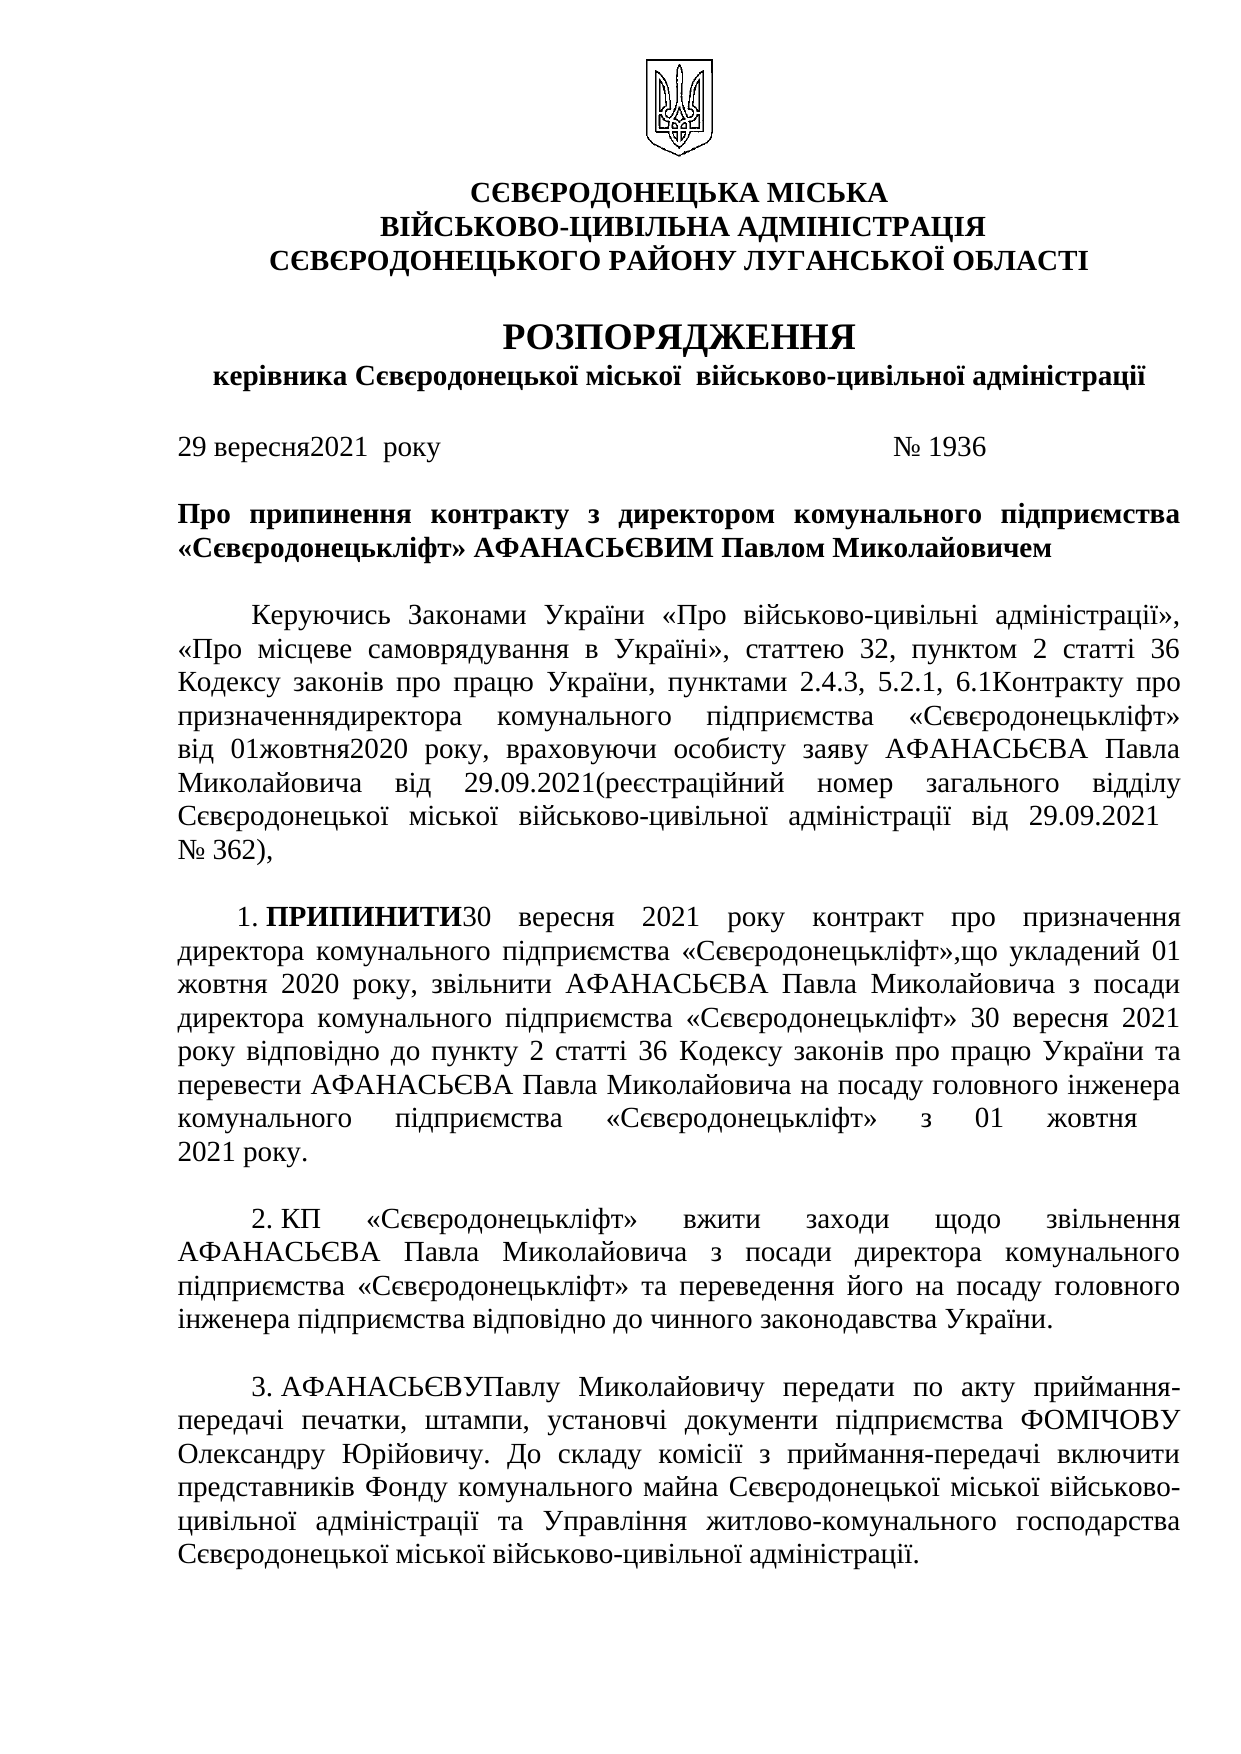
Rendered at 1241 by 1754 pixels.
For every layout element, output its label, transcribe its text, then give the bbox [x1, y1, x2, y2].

list КП «Сєвєродонецькліфт» вжити заходи щодо звільнення АФАНАСЬЄВА Павла Миколайовича з посади директора комунального підприємства «Сєвєродонецькліфт» та переведення його на посаду головного інженера підприємства відповідно до чинного законодавства України. [177, 1201, 1181, 1335]
text СЄВЄРОДОНЕЦЬКОГО РАЙОНУ ЛУГАНСЬКОЇ ОБЛАСТІ [177, 243, 1181, 276]
text Керуючись Законами України «Про військово-цивільні адміністрації», «Про місцеве самоврядування в Україні», статтею 32, пунктом 2 статті 36 Кодексу законів про працю України, пунктами 2.4.3, 5.2.1, 6.1Контракту про призначеннядиректора комунального підприємства «Сєвєродонецькліфт» від 01жовтня2020 року, враховуючи особисту заяву АФАНАСЬЄВА Павла Миколайовича від 29.09.2021(реєстраційний номер загального відділу Сєвєродонецької міської військово-цивільної адміністрації від 29.09.2021 № 362), [177, 597, 1181, 866]
list АФАНАСЬЄВУПавлу Миколайовичу передати по акту приймання-передачі печатки, штампи, установчі документи підприємства ФОМІЧОВУ Олександру Юрійовичу. До складу комісії з приймання-передачі включити представників Фонду комунального майна Сєвєродонецької міської військово-цивільної адміністрації та Управління житлово-комунального господарства Сєвєродонецької міської військово-цивільної адміністрації. [177, 1369, 1181, 1570]
text 29 вересня2021 року № 1936 [177, 429, 1181, 463]
title РОЗПОРЯДЖЕННЯ [177, 314, 1181, 358]
text 1. ПРИПИНИТИ30 вересня 2021 року контракт про призначення директора комунального підприємства «Сєвєродонецькліфт»,що укладений 01 жовтня 2020 року, звільнити АФАНАСЬЄВА Павла Миколайовича з посади директора комунального підприємства «Сєвєродонецькліфт» 30 вересня 2021 року відповідно до пункту 2 статті 36 Кодексу законів про працю України та перевести АФАНАСЬЄВА Павла Миколайовича на посаду головного інженера комунального підприємства «Сєвєродонецькліфт» з 01 жовтня 2021 року. [177, 899, 1181, 1167]
text Про припинення контракту з директором комунального підприємства «Сєвєродонецькліфт» АФАНАСЬЄВИМ Павлом Миколайовичем [177, 497, 1181, 564]
text СЄВЄРОДОНЕЦЬКА МІСЬКА [177, 176, 1181, 209]
text керівника Сєвєродонецької міської військово-цивільної адміністрації [177, 358, 1181, 391]
text ВІЙСЬКОВО-ЦИВІЛЬНА АДМІНІСТРАЦІЯ [177, 209, 1181, 243]
